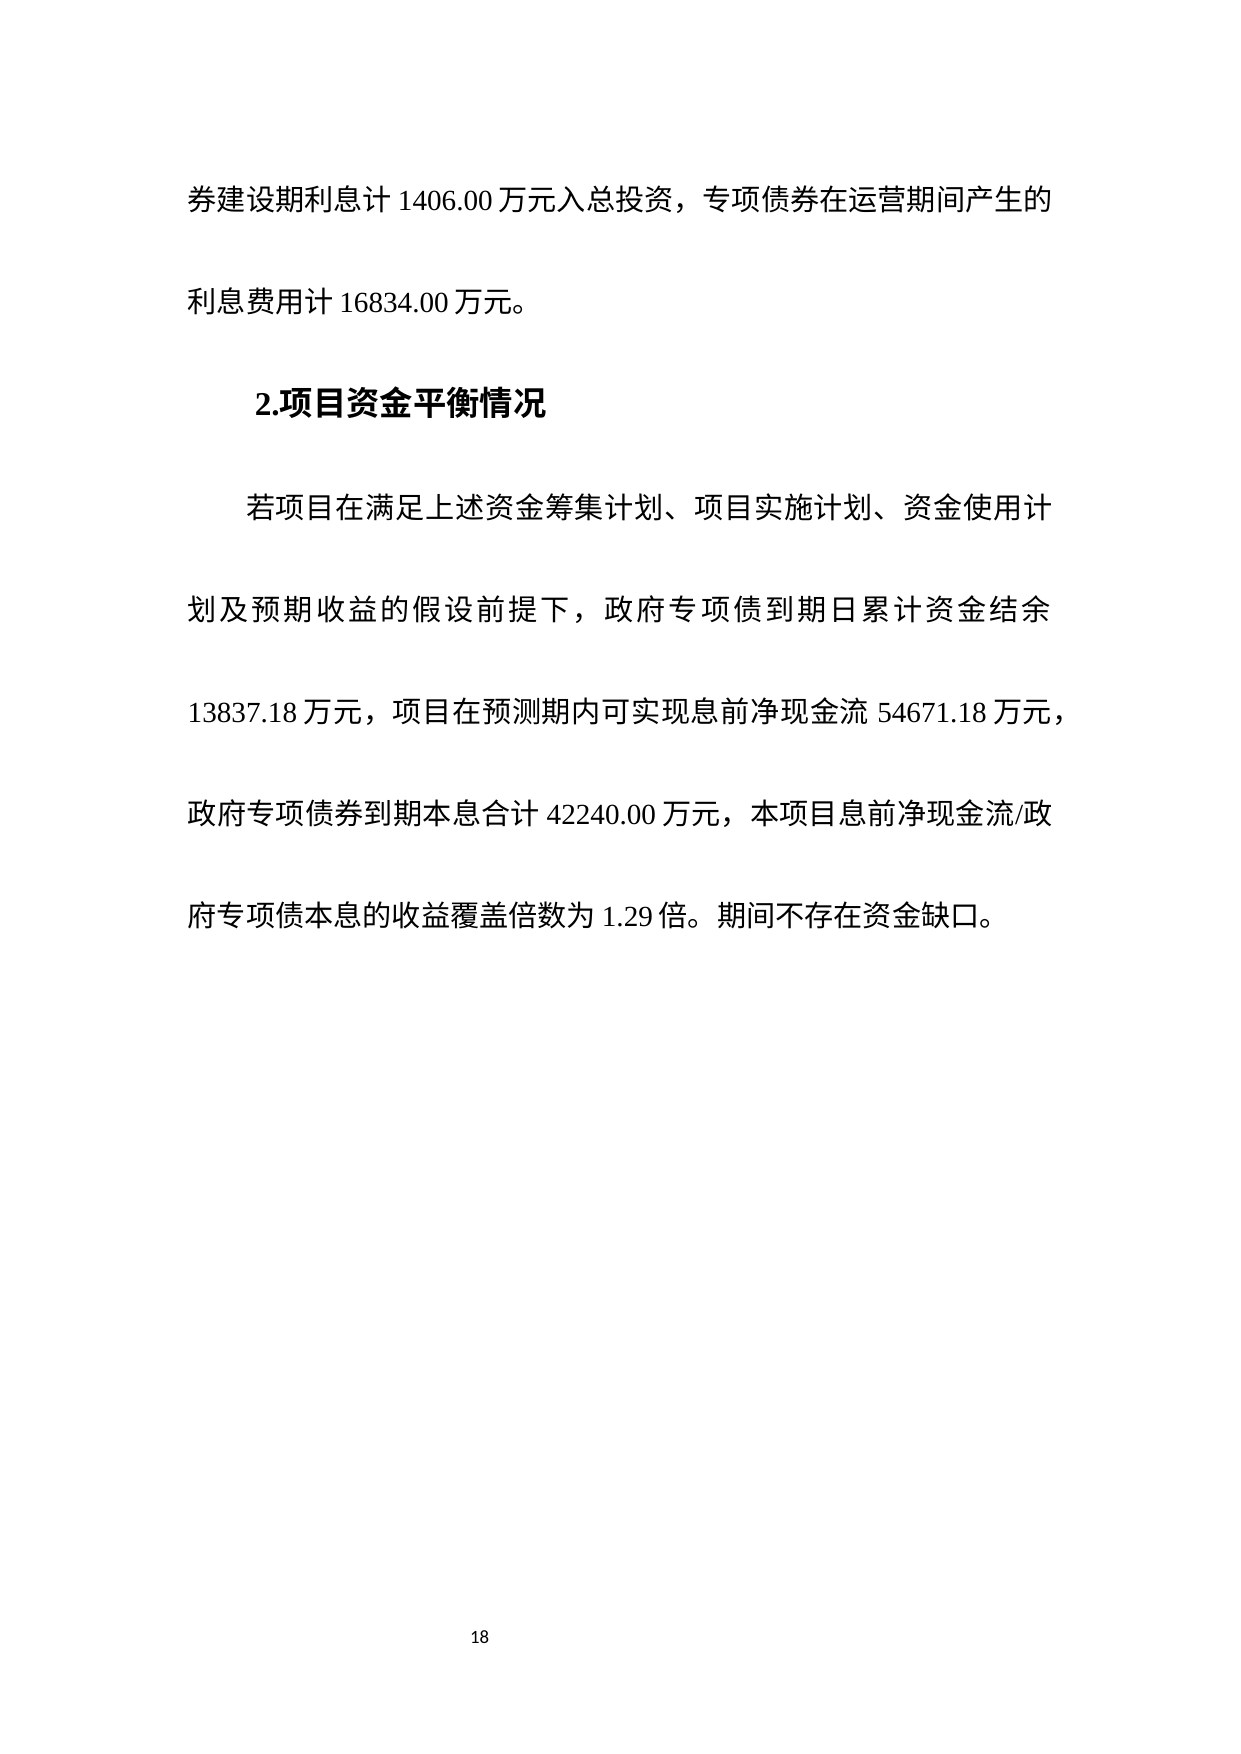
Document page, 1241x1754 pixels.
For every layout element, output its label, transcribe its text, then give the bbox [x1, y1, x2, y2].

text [187, 164, 1053, 334]
text 若项目在满足上述资金筹集计划、项目实施计划、资金使用计划及预期收益的假设前提下，政府专项债到期日累计资金结余13837.18万元，项目在预测期内可实现息前净现金流54671.18万元，政府专项债券到期本息合计42240.00万元，本项目息前净现金流/政府专项债本息的收益覆盖倍数为1.29倍。期间不存在资金缺口。 [187, 472, 1053, 947]
text 2.项目资金平衡情况 [187, 367, 1053, 435]
